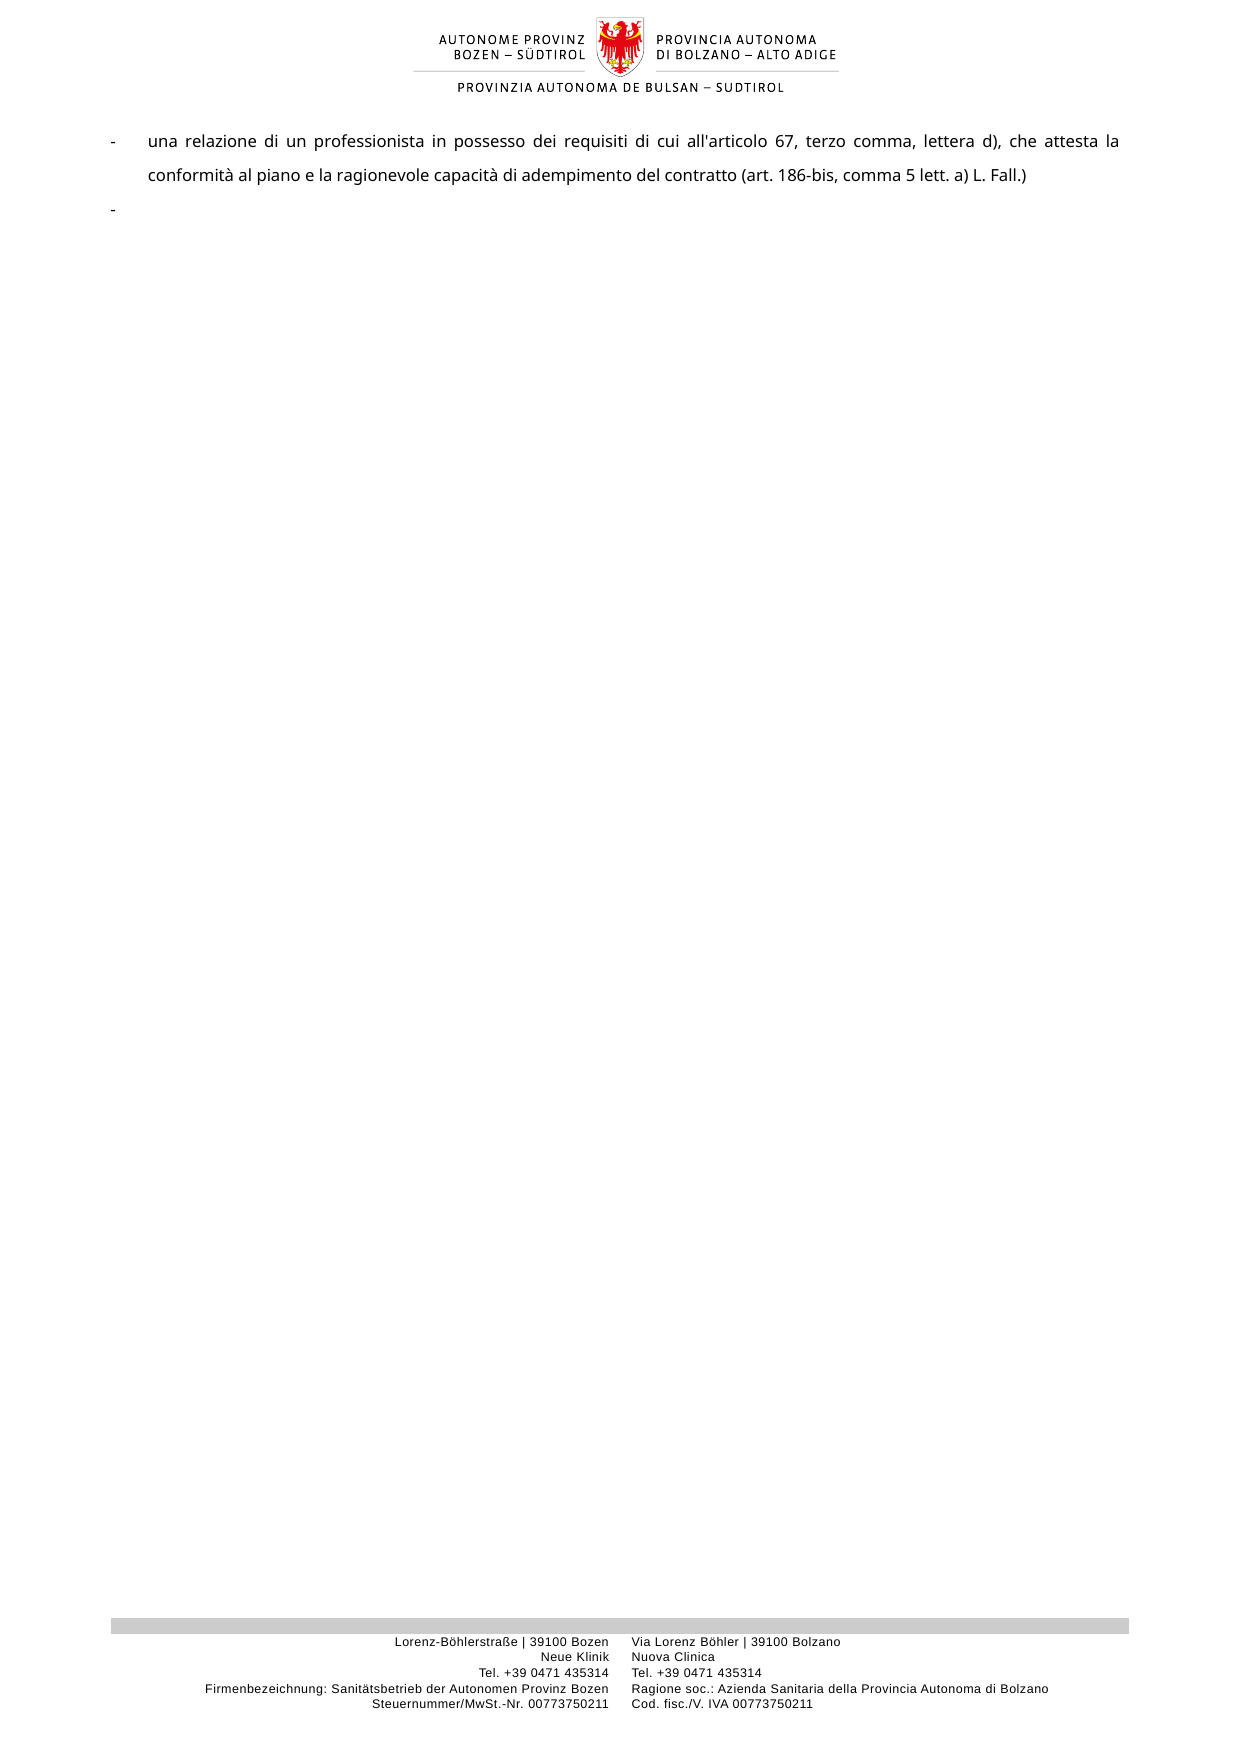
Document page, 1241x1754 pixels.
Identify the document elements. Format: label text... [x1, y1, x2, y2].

list una relazione di un professionista in possesso dei requisiti di cui all'articolo 67, terzo comma, lettera d), che attesta la conformità al piano e la ragionevole capacità di adempimento del contratto (art. 186-bis, comma 5 lett. a) L. Fall.) [110, 129, 1122, 186]
picture [206, 0, 1034, 107]
